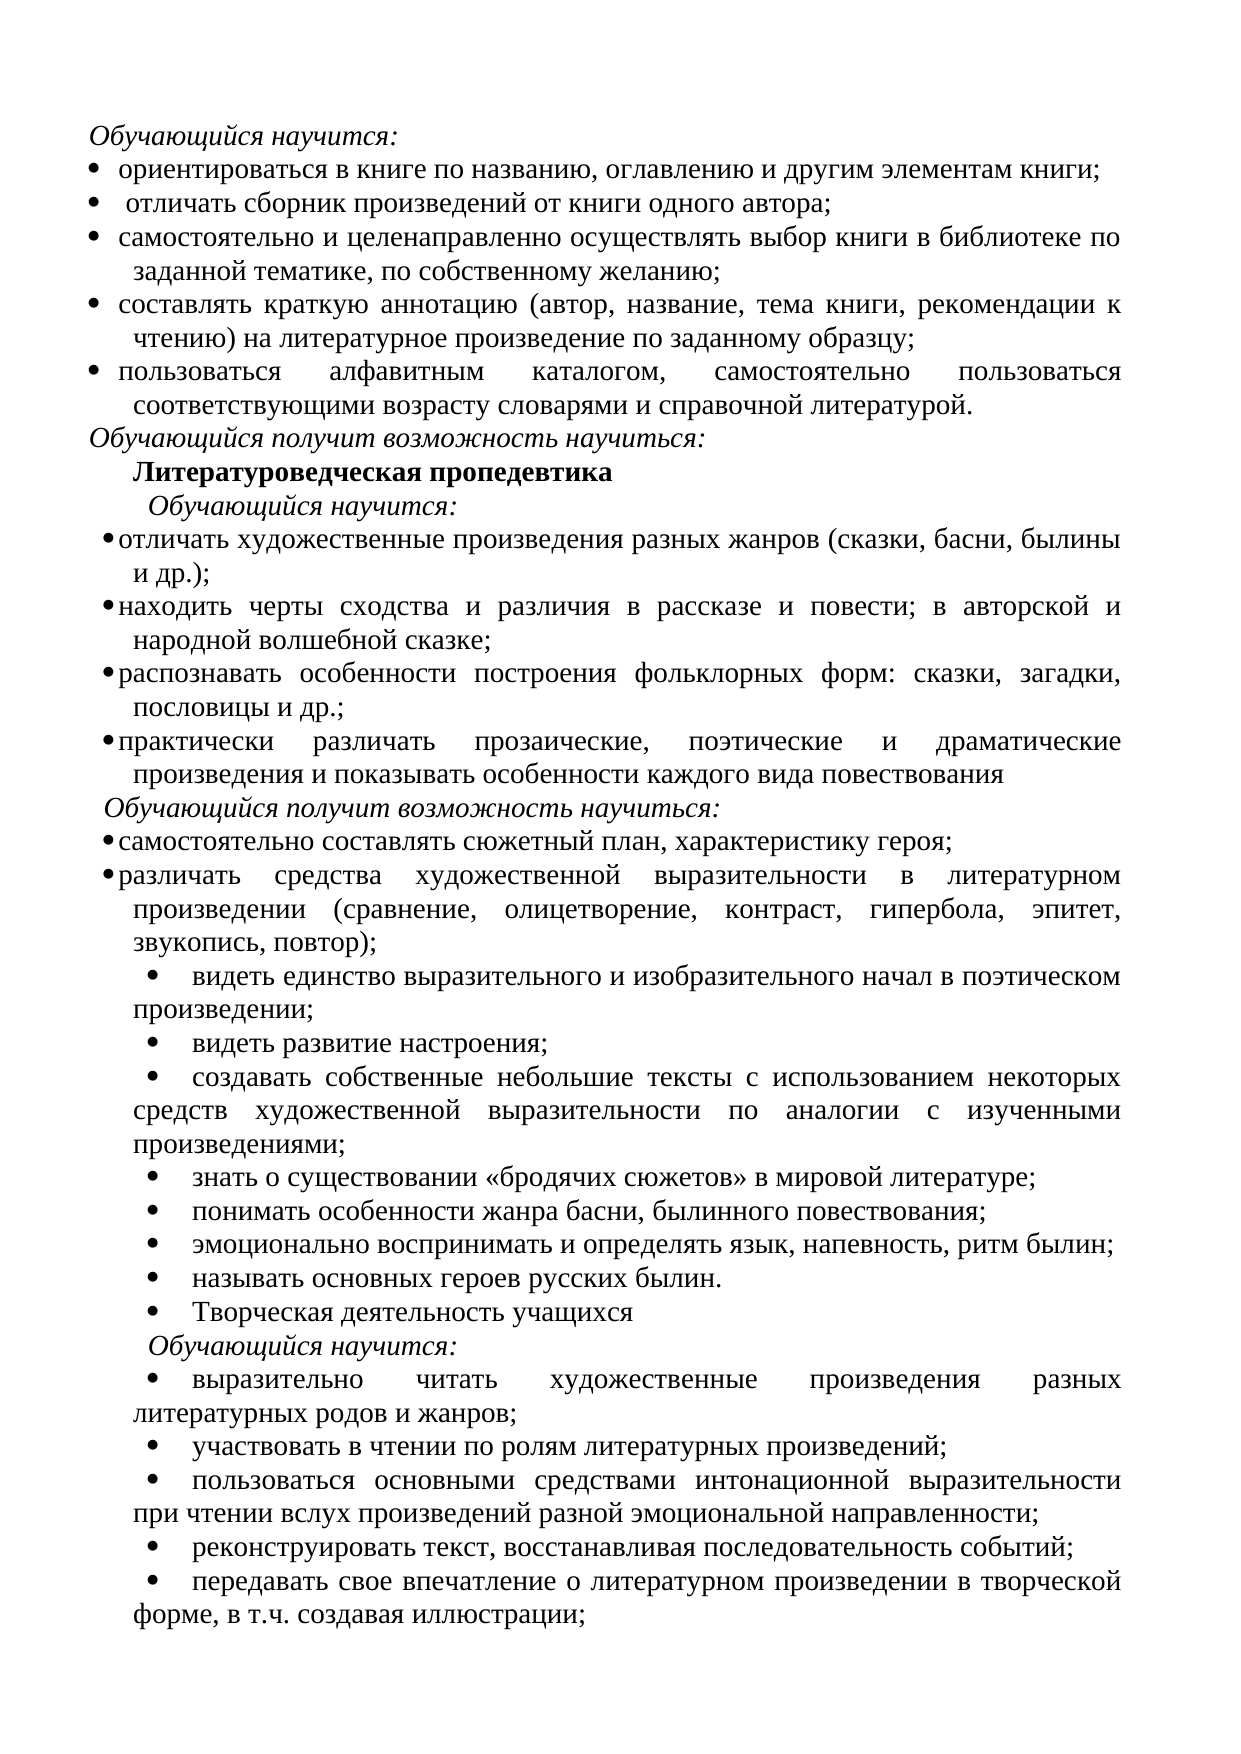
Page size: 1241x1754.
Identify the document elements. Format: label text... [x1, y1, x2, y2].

list находить черты сходства и различия в рассказе и повести; в авторской и народной волшебной сказке; [103, 588, 1122, 656]
list реконструировать текст, восстанавливая последовательность событий; [133, 1529, 1122, 1563]
list самостоятельно и целенаправленно осуществлять выбор книги в библиотеке по заданной тематике, по собственному желанию; [88, 219, 1122, 286]
text Обучающийся получит возможность научиться: [88, 421, 1122, 454]
list передавать свое впечатление о литературном произведении в творческой форме, в т.ч. создавая иллюстрации; [133, 1563, 1122, 1630]
list понимать особенности жанра басни, былинного повествования; [133, 1193, 1122, 1227]
text Обучающийся научится: [133, 488, 1122, 521]
list эмоционально воспринимать и определять язык, напевность, ритм былин; [133, 1227, 1122, 1260]
list отличать художественные произведения разных жанров (сказки, басни, былины и др.); [103, 521, 1122, 588]
list Творческая деятельность учащихся [133, 1294, 1122, 1328]
list пользоваться алфавитным каталогом, самостоятельно пользоваться соответствующими возрасту словарями и справочной литературой. [88, 353, 1122, 421]
list отличать сборник произведений от книги одного автора; [88, 185, 1122, 219]
text Литературоведческая пропедевтика [133, 454, 1122, 488]
list видеть развитие настроения; [133, 1025, 1122, 1059]
list создавать собственные небольшие тексты с использованием некоторых средств художественной выразительности по аналогии с изученными произведениями; [133, 1059, 1122, 1159]
list распознавать особенности построения фольклорных форм: сказки, загадки, пословицы и др.; [103, 656, 1122, 723]
list участвовать в чтении по ролям литературных произведений; [133, 1428, 1122, 1462]
text Обучающийся научится: [88, 118, 1122, 152]
list пользоваться основными средствами интонационной выразительности при чтении вслух произведений разной эмоциональной направленности; [133, 1462, 1122, 1529]
list самостоятельно составлять сюжетный план, характеристику героя; [103, 823, 1122, 857]
text Обучающийся научится: [133, 1328, 1122, 1361]
list знать о существовании «бродячих сюжетов» в мировой литературе; [133, 1159, 1122, 1193]
list составлять краткую аннотацию (автор, название, тема книги, рекомендации к чтению) на литературное произведение по заданному образцу; [88, 286, 1122, 353]
text Обучающийся получит возможность научиться: [103, 790, 1122, 823]
list ориентироваться в книге по названию, оглавлению и другим элементам книги; [88, 152, 1122, 185]
list различать средства художественной выразительности в литературном произведении (сравнение, олицетворение, контраст, гипербола, эпитет, звукопись, повтор); [103, 857, 1122, 958]
list практически различать прозаические, поэтические и драматические произведения и показывать особенности каждого вида повествования [103, 723, 1122, 790]
list выразительно читать художественные произведения разных литературных родов и жанров; [133, 1361, 1122, 1428]
list называть основных героев русских былин. [133, 1260, 1122, 1294]
list видеть единство выразительного и изобразительного начал в поэтическом произведении; [133, 958, 1122, 1025]
